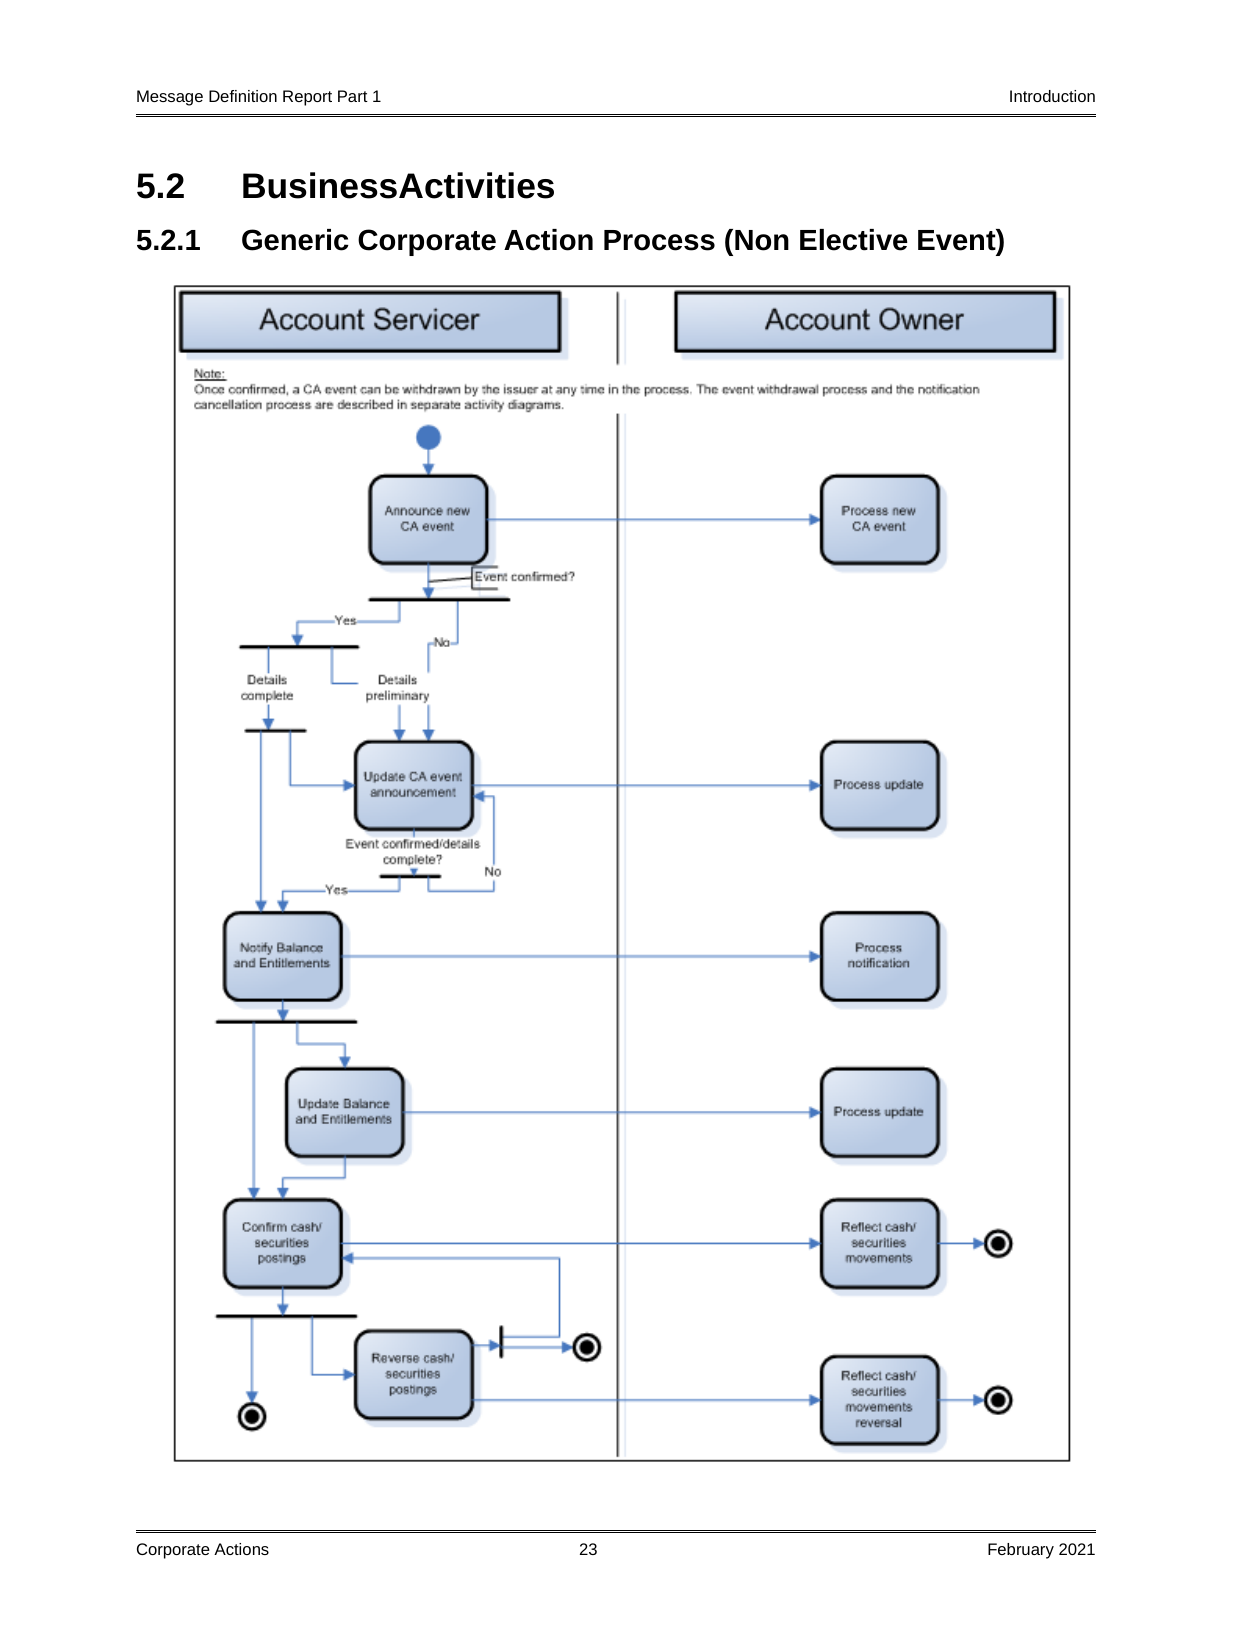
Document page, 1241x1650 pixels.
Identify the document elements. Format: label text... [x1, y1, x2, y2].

picture [168, 281, 1072, 1465]
subtitle BusinessActivities [136, 166, 1104, 206]
subtitle Generic Corporate Action Process (Non Elective Event) [136, 223, 1104, 256]
